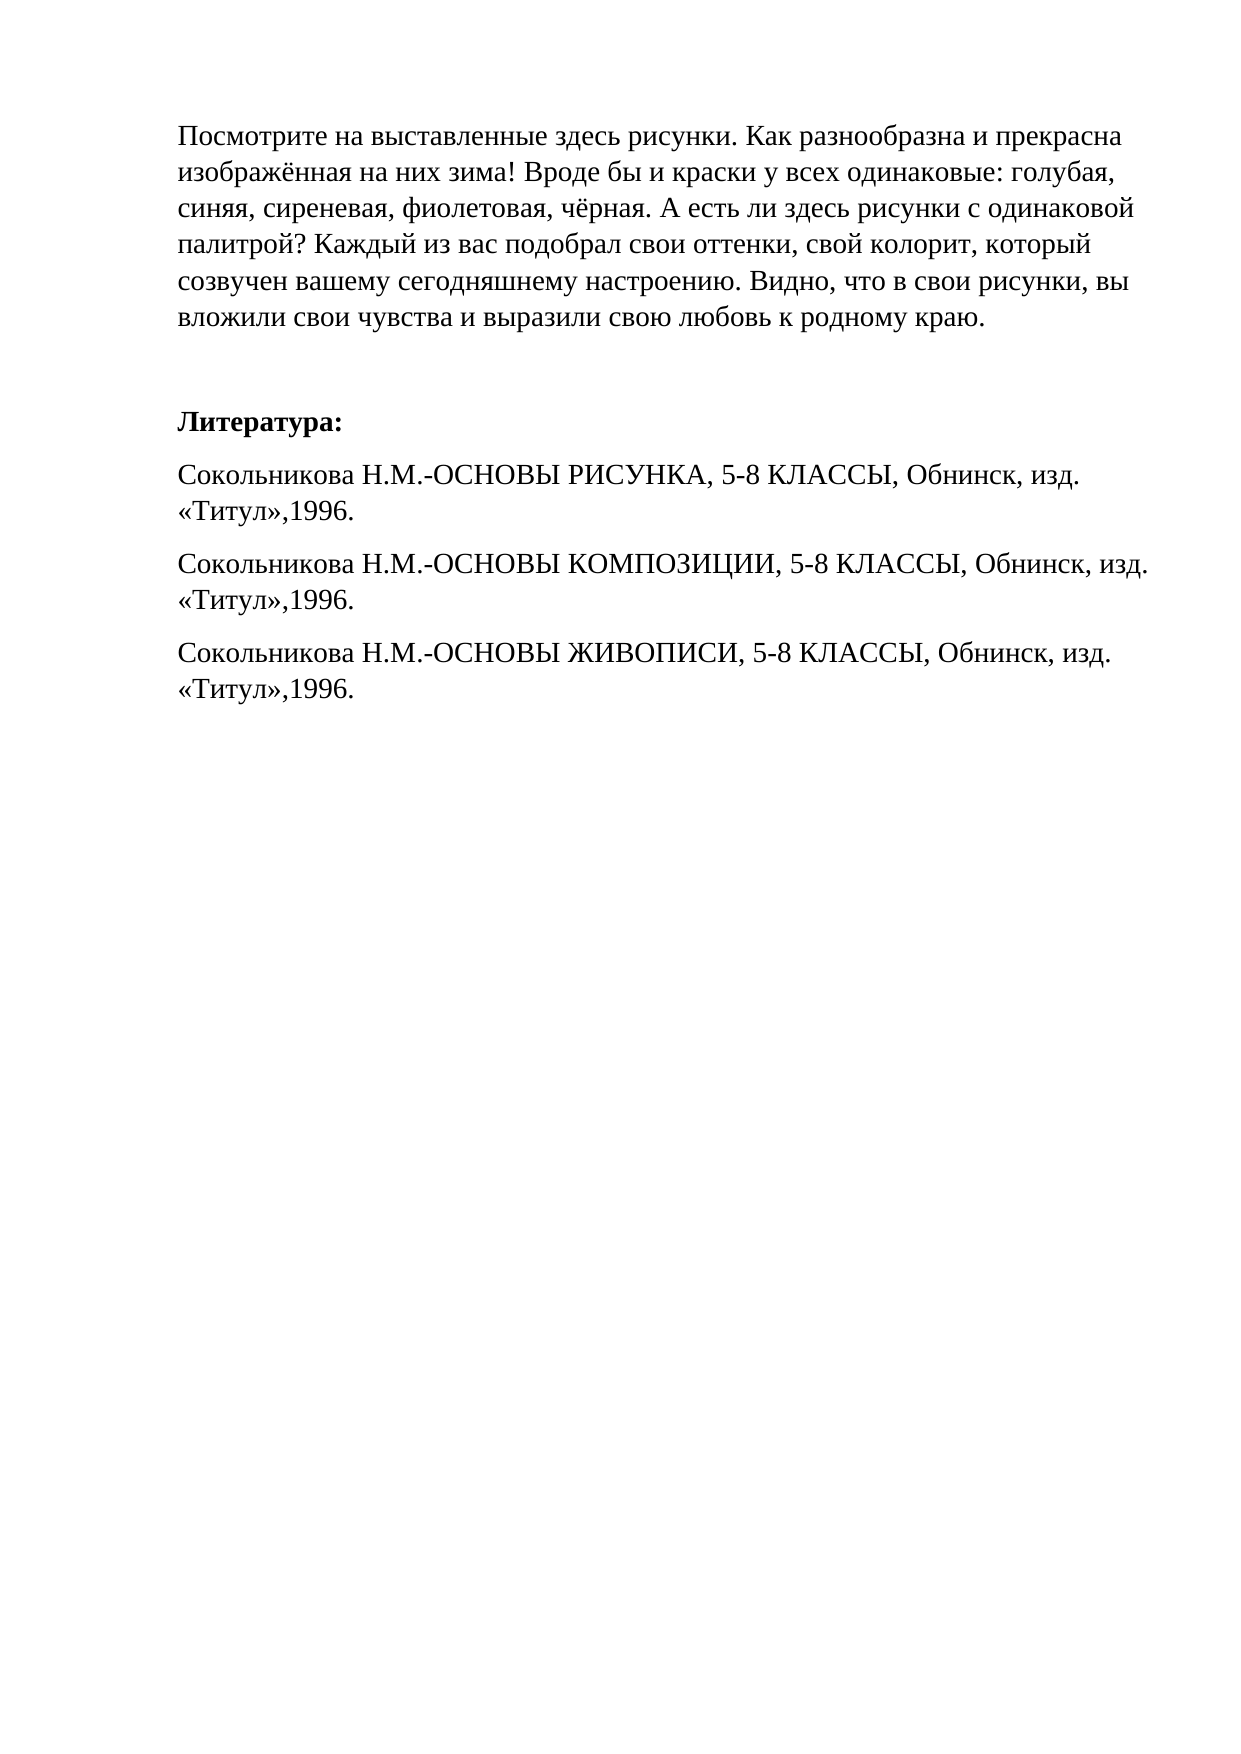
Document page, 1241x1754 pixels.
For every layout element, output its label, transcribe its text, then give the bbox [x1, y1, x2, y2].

text Сокольникова Н.М.-ОСНОВЫ РИСУНКА, 5-8 КЛАССЫ, Обнинск, изд. «Титул»,1996. [177, 457, 1152, 527]
text Сокольникова Н.М.-ОСНОВЫ ЖИВОПИСИ, 5-8 КЛАССЫ, Обнинск, изд. «Титул»,1996. [177, 635, 1152, 705]
text Литература: [177, 404, 1152, 438]
text Сокольникова Н.М.-ОСНОВЫ КОМПОЗИЦИИ, 5-8 КЛАССЫ, Обнинск, изд. «Титул»,1996. [177, 546, 1152, 616]
text Посмотрите на выставленные здесь рисунки. Как разнообразна и прекрасна изображённая на них зима! Вроде бы и краски у всех одинаковые: голубая, синяя, сиреневая, фиолетовая, чёрная. А есть ли здесь рисунки с одинаковой палитрой? Каждый из вас подобрал свои оттенки, свой колорит, который созвучен вашему сегодняшнему настроению. Видно, что в свои рисунки, вы вложили свои чувства и выразили свою любовь к родному краю. [177, 118, 1152, 332]
